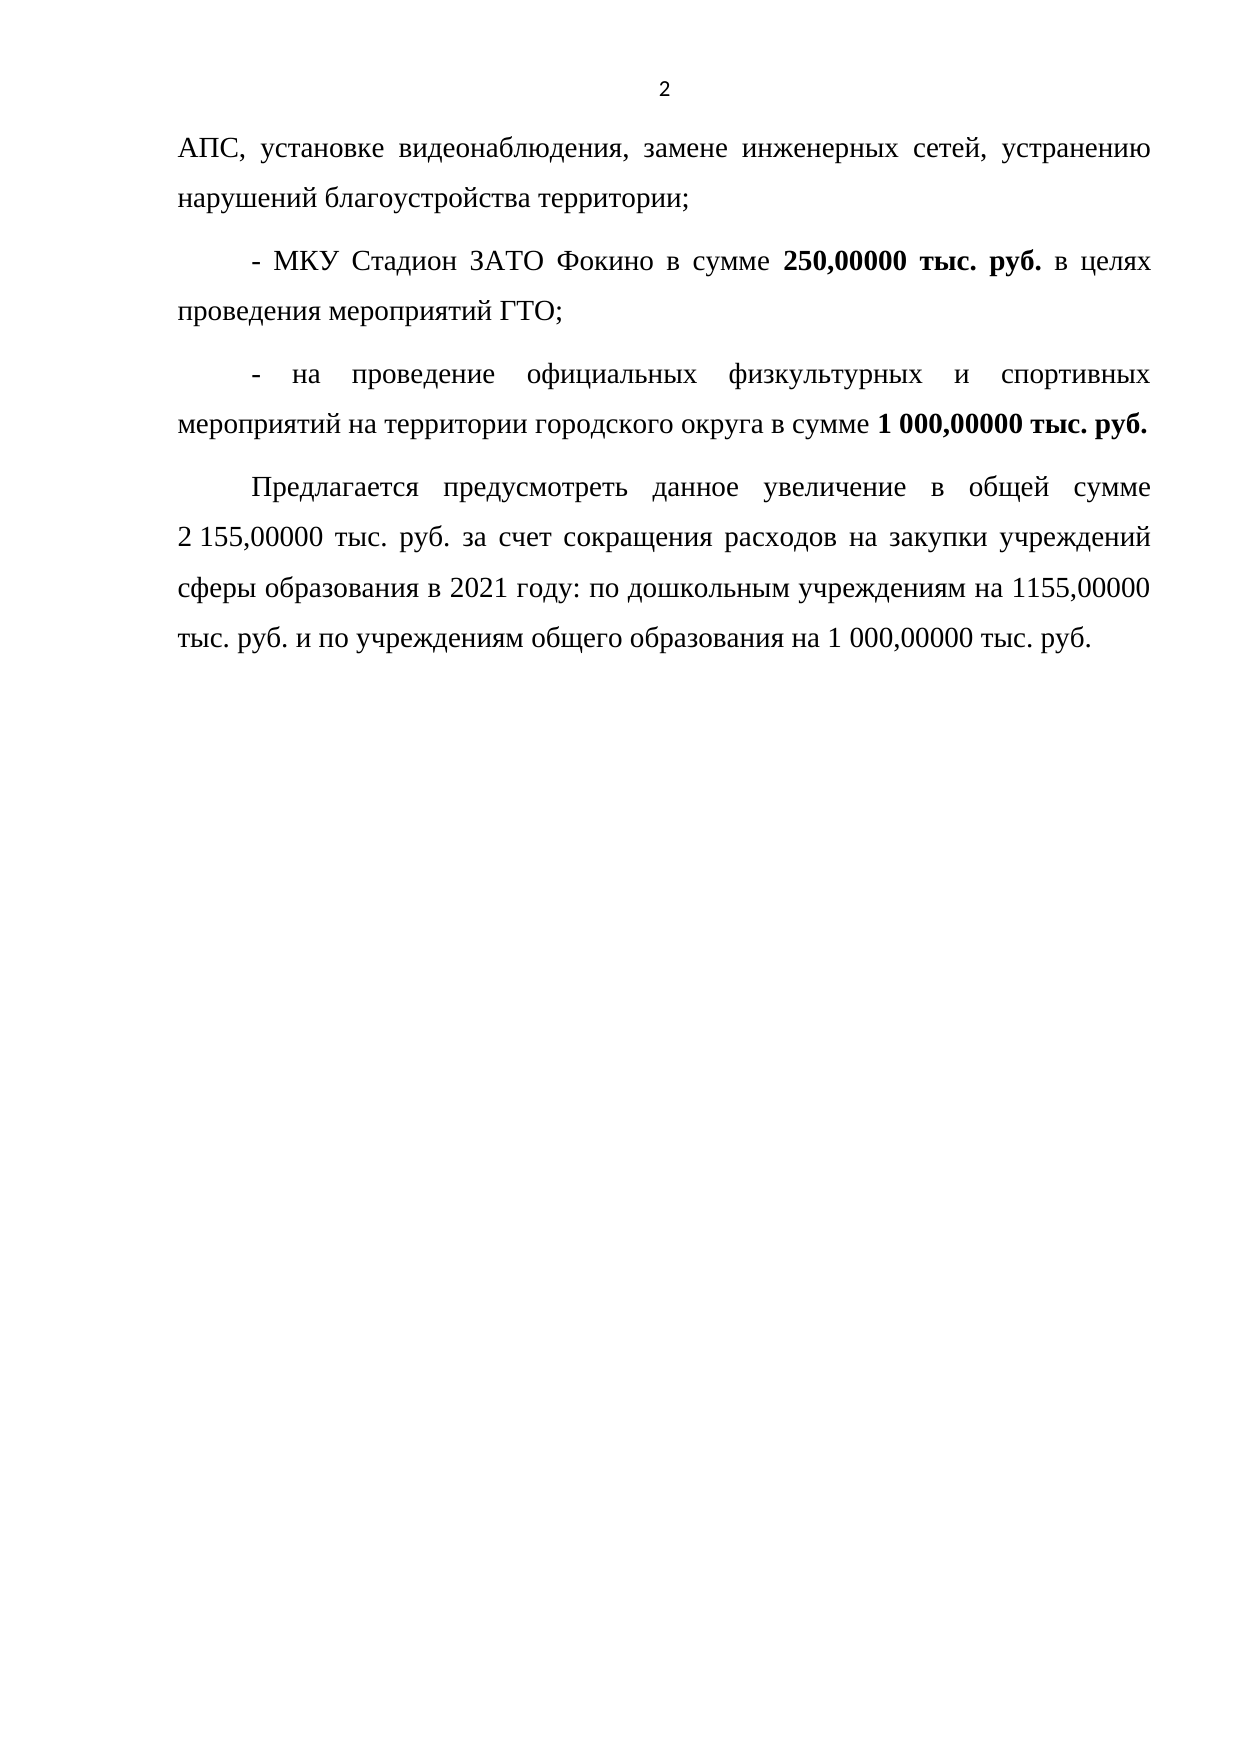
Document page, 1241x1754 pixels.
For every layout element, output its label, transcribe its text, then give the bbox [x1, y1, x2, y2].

text - МКУ Стадион ЗАТО Фокино в сумме 250,00000 тыс. руб. в целях проведения мероприятий ГТО; [177, 243, 1152, 327]
text - на проведение официальных физкультурных и спортивных мероприятий на территории городского округа в сумме 1 000,00000 тыс. руб. [177, 356, 1152, 440]
text Предлагается предусмотреть данное увеличение в общей сумме 2 155,00000 тыс. руб. за счет сокращения расходов на закупки учреждений сферы образования в 2021 году: по дошкольным учреждениям на 1155,00000 тыс. руб. и по учреждениям общего образования на 1 000,00000 тыс. руб. [177, 469, 1152, 654]
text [177, 130, 1152, 214]
